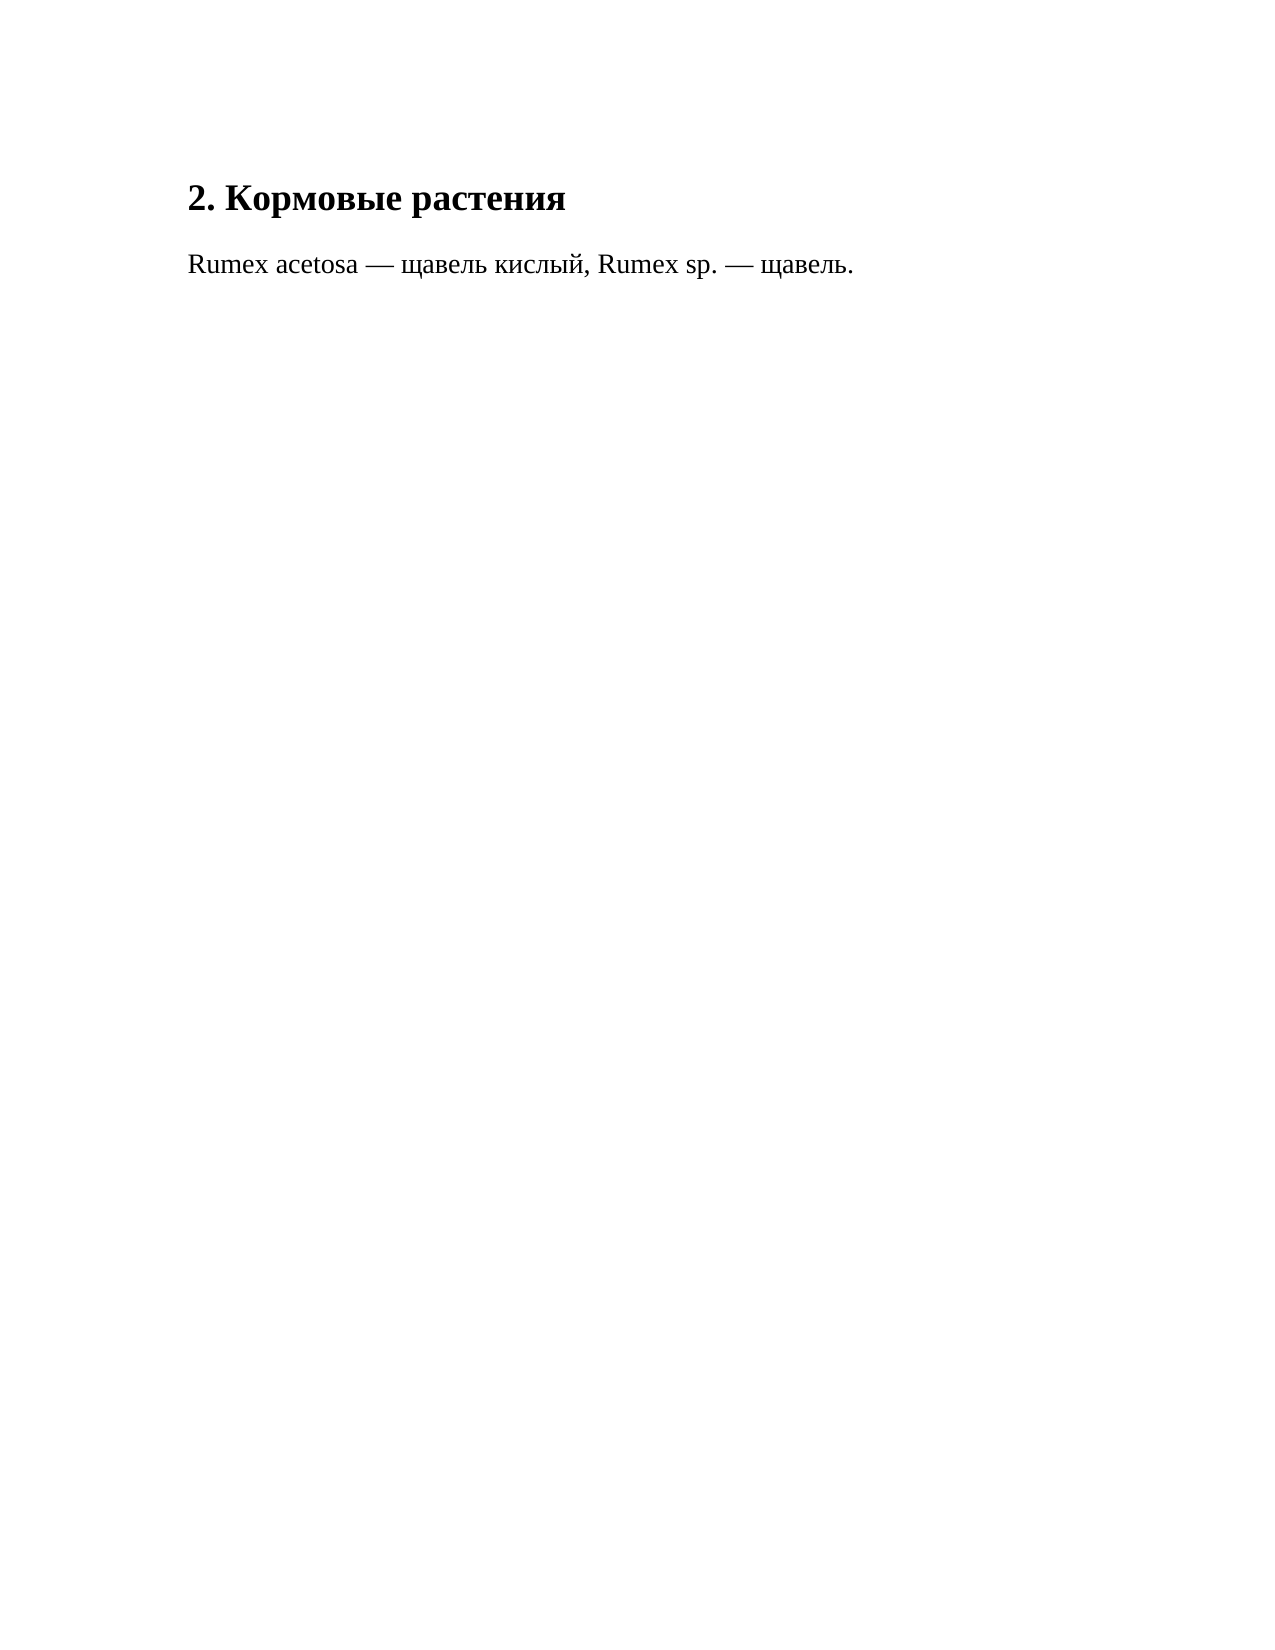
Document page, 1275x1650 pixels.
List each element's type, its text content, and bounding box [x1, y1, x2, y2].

list 2. Кормовые растения [187, 175, 1087, 218]
text Rumex acetosa — щавель кислый, Rumex sp. — щавель. [187, 248, 1087, 280]
